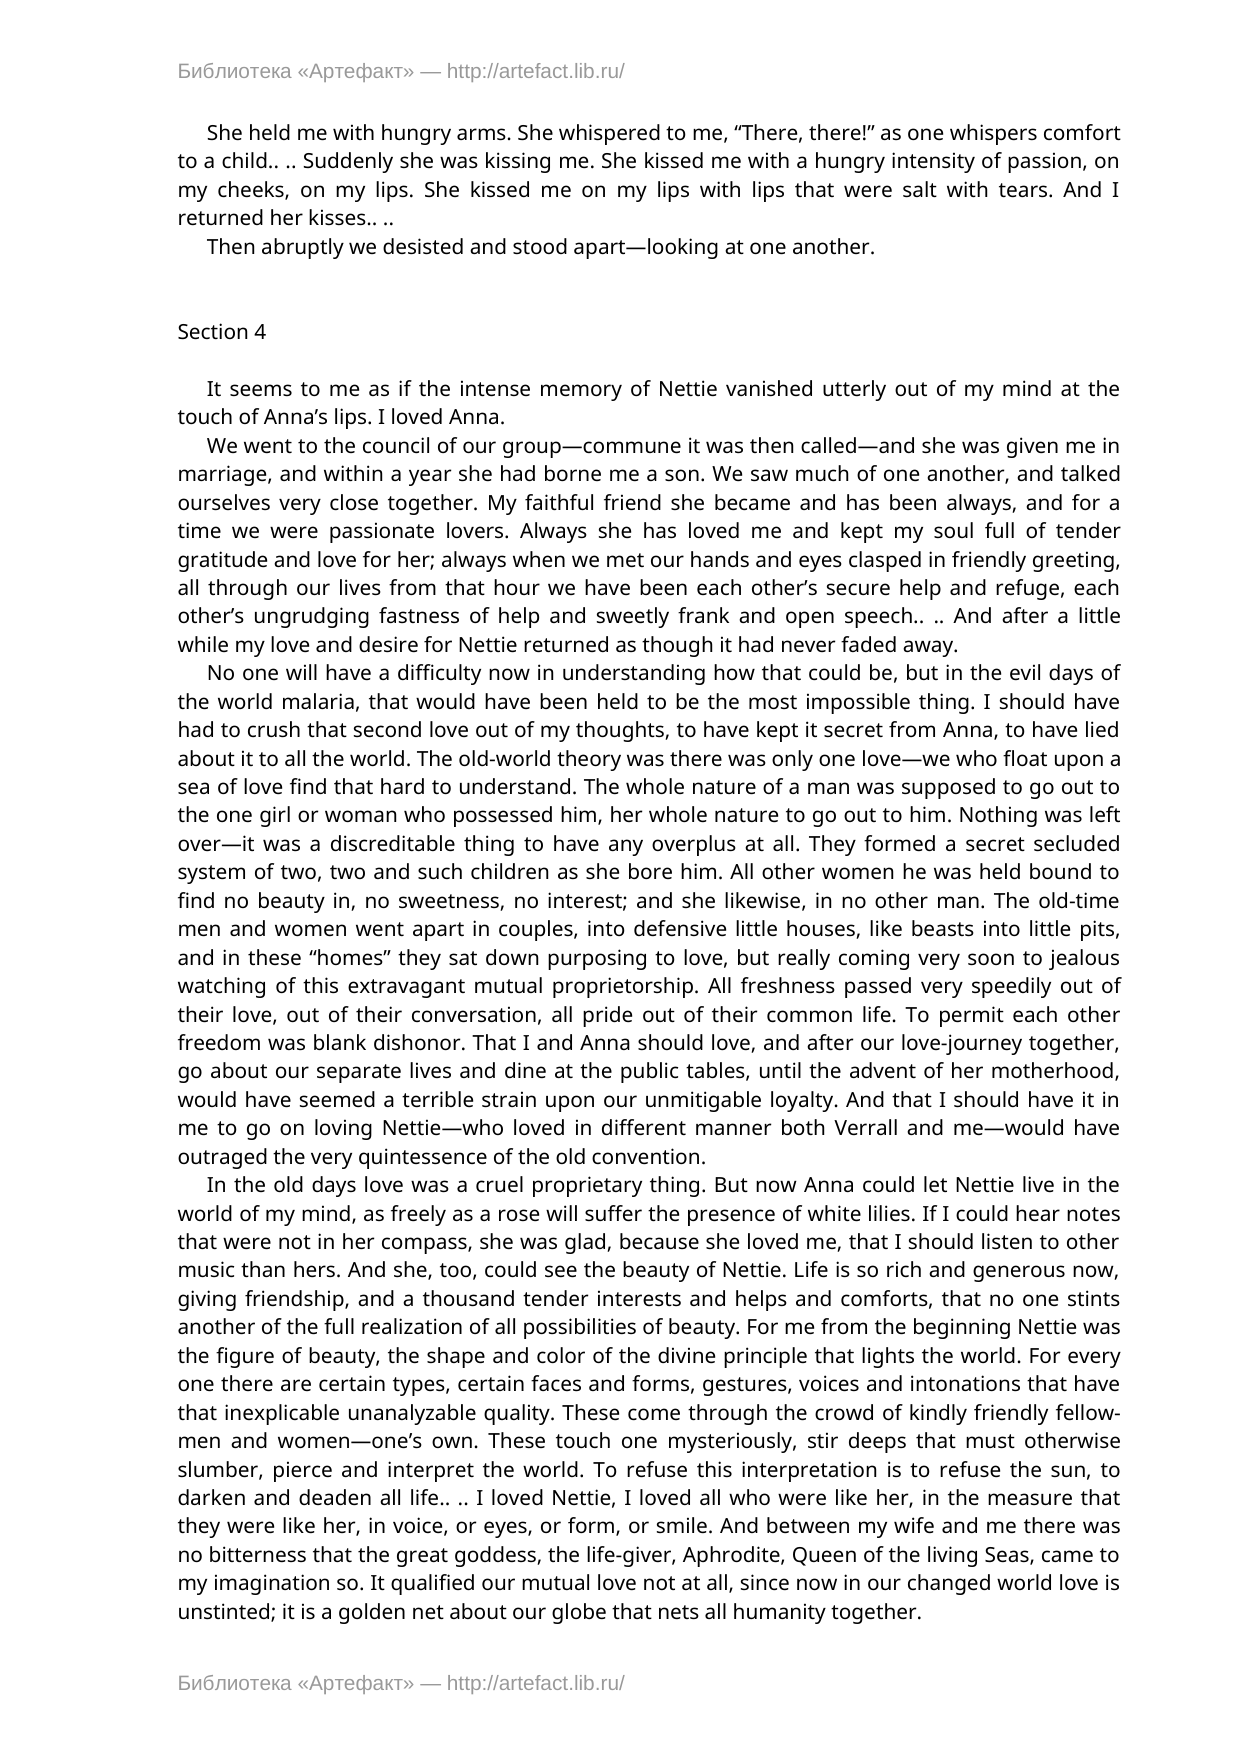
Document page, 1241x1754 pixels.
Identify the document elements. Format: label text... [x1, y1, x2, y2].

text In the old days love was a cruel proprietary thing. But now Anna could let Nettie live in the world of my mind, as freely as a rose will suffer the presence of white lilies. If I could hear notes that were not in her compass, she was glad, because she loved me, that I should listen to other music than hers. And she, too, could see the beauty of Nettie. Life is so rich and generous now, giving friendship, and a thousand tender interests and helps and comforts, that no one stints another of the full realization of all possibilities of beauty. For me from the beginning Nettie was the figure of beauty, the shape and color of the divine principle that lights the world. For every one there are certain types, certain faces and forms, gestures, voices and intonations that have that inexplicable unanalyzable quality. These come through the crowd of kindly friendly fellow-men and women—one’s own. These touch one mysteriously, stir deeps that must otherwise slumber, pierce and interpret the world. To refuse this interpretation is to refuse the sun, to darken and deaden all life.. .. I loved Nettie, I loved all who were like her, in the measure that they were like her, in voice, or eyes, or form, or smile. And between my wife and me there was no bitterness that the great goddess, the life-giver, Aphrodite, Queen of the living Seas, came to my imagination so. It qualified our mutual love not at all, since now in our changed world love is unstinted; it is a golden net about our globe that nets all humanity together. [177, 1170, 1122, 1625]
text She held me with hungry arms. She whispered to me, “There, there!” as one whispers comfort to a child.. .. Suddenly she was kissing me. She kissed me with a hungry intensity of passion, on my cheeks, on my lips. She kissed me on my lips with lips that were salt with tears. And I returned her kisses.. .. [177, 118, 1122, 232]
subtitle Section 4 [177, 317, 1122, 346]
text No one will have a difficulty now in understanding how that could be, but in the evil days of the world malaria, that would have been held to be the most impossible thing. I should have had to crush that second love out of my thoughts, to have kept it secret from Anna, to have lied about it to all the world. The old-world theory was there was only one love—we who float upon a sea of love find that hard to understand. The whole nature of a man was supposed to go out to the one girl or woman who possessed him, her whole nature to go out to him. Nothing was left over—it was a discreditable thing to have any overplus at all. They formed a secret secluded system of two, two and such children as she bore him. All other women he was held bound to find no beauty in, no sweetness, no interest; and she likewise, in no other man. The old-time men and women went apart in couples, into defensive little houses, like beasts into little pits, and in these “homes” they sat down purposing to love, but really coming very soon to jealous watching of this extravagant mutual proprietorship. All freshness passed very speedily out of their love, out of their conversation, all pride out of their common life. To permit each other freedom was blank dishonor. That I and Anna should love, and after our love-journey together, go about our separate lives and dine at the public tables, until the advent of her motherhood, would have seemed a terrible strain upon our unmitigable loyalty. And that I should have it in me to go on loving Nettie—who loved in different manner both Verrall and me—would have outraged the very quintessence of the old convention. [177, 658, 1122, 1170]
text We went to the council of our group—commune it was then called—and she was given me in marriage, and within a year she had borne me a son. We saw much of one another, and talked ourselves very close together. My faithful friend she became and has been always, and for a time we were passionate lovers. Always she has loved me and kept my soul full of tender gratitude and love for her; always when we met our hands and eyes clasped in friendly greeting, all through our lives from that hour we have been each other’s secure help and refuge, each other’s ungrudging fastness of help and sweetly frank and open speech.. .. And after a little while my love and desire for Nettie returned as though it had never faded away. [177, 431, 1122, 658]
text Then abruptly we desisted and stood apart—looking at one another. [177, 232, 1122, 260]
text It seems to me as if the intense memory of Nettie vanished utterly out of my mind at the touch of Anna’s lips. I loved Anna. [177, 374, 1122, 431]
